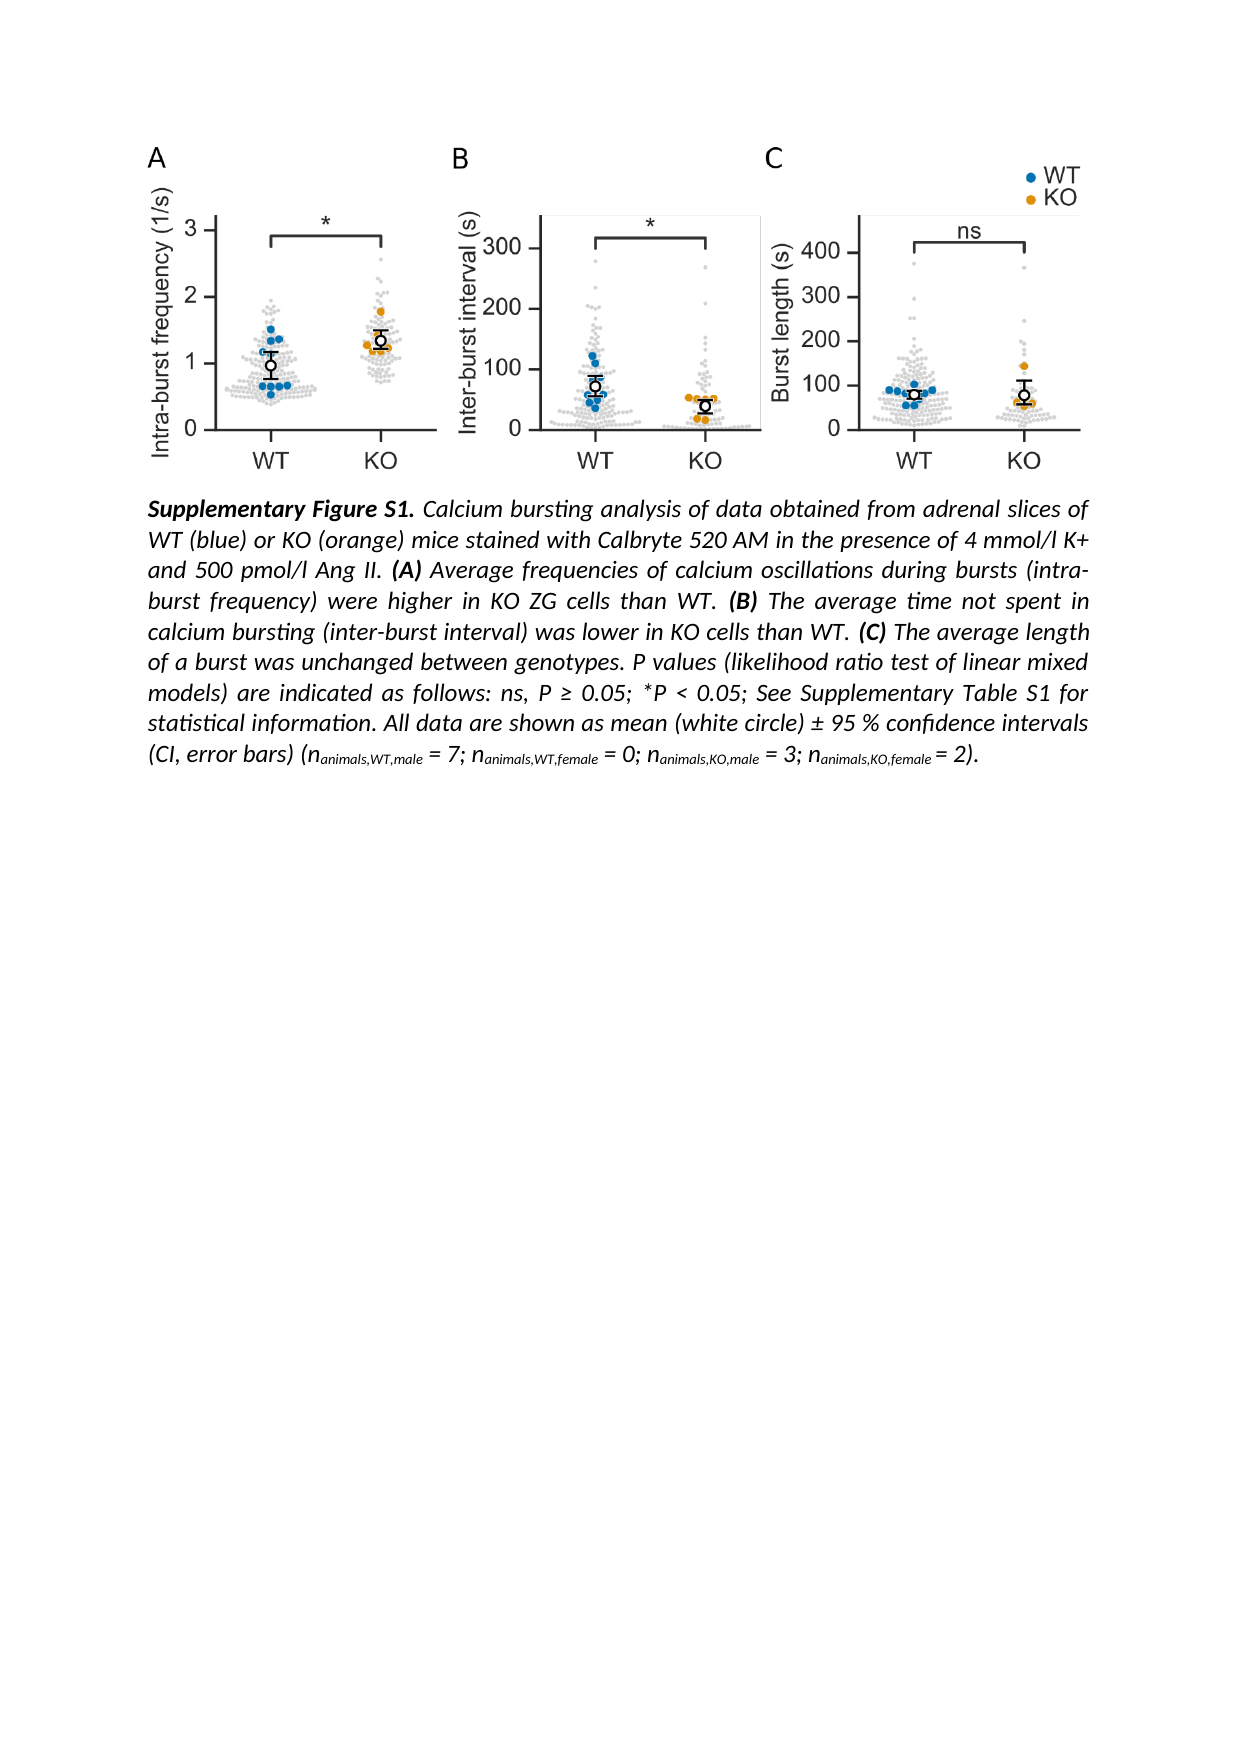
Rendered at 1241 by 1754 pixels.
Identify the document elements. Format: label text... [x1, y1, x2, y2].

text Supplementary Figure S1. Calcium bursting analysis of data obtained from adrenal slices of WT (blue) or KO (orange) mice stained with Calbryte 520 AM in the presence of 4 mmol/l K+ and 500 pmol/l Ang II. (A) Average frequencies of calcium oscillations during bursts (intra-burst frequency) were higher in KO ZG cells than WT. (B) The average time not spent in calcium bursting (inter-burst interval) was lower in KO cells than WT. (C) The average length of a burst was unchanged between genotypes. P values (likelihood ratio test of linear mixed models) are indicated as follows: ns, P ≥ 0.05; *P < 0.05; See Supplementary Table S1 for statistical information. All data are shown as mean (white circle) ± 95 % confidence intervals (CI, error bars) (nanimals,WT,male = 7; nanimals,WT,female = 0; nanimals,KO,male = 3; nanimals,KO,female = 2). [148, 493, 1093, 768]
picture [147, 147, 1093, 477]
